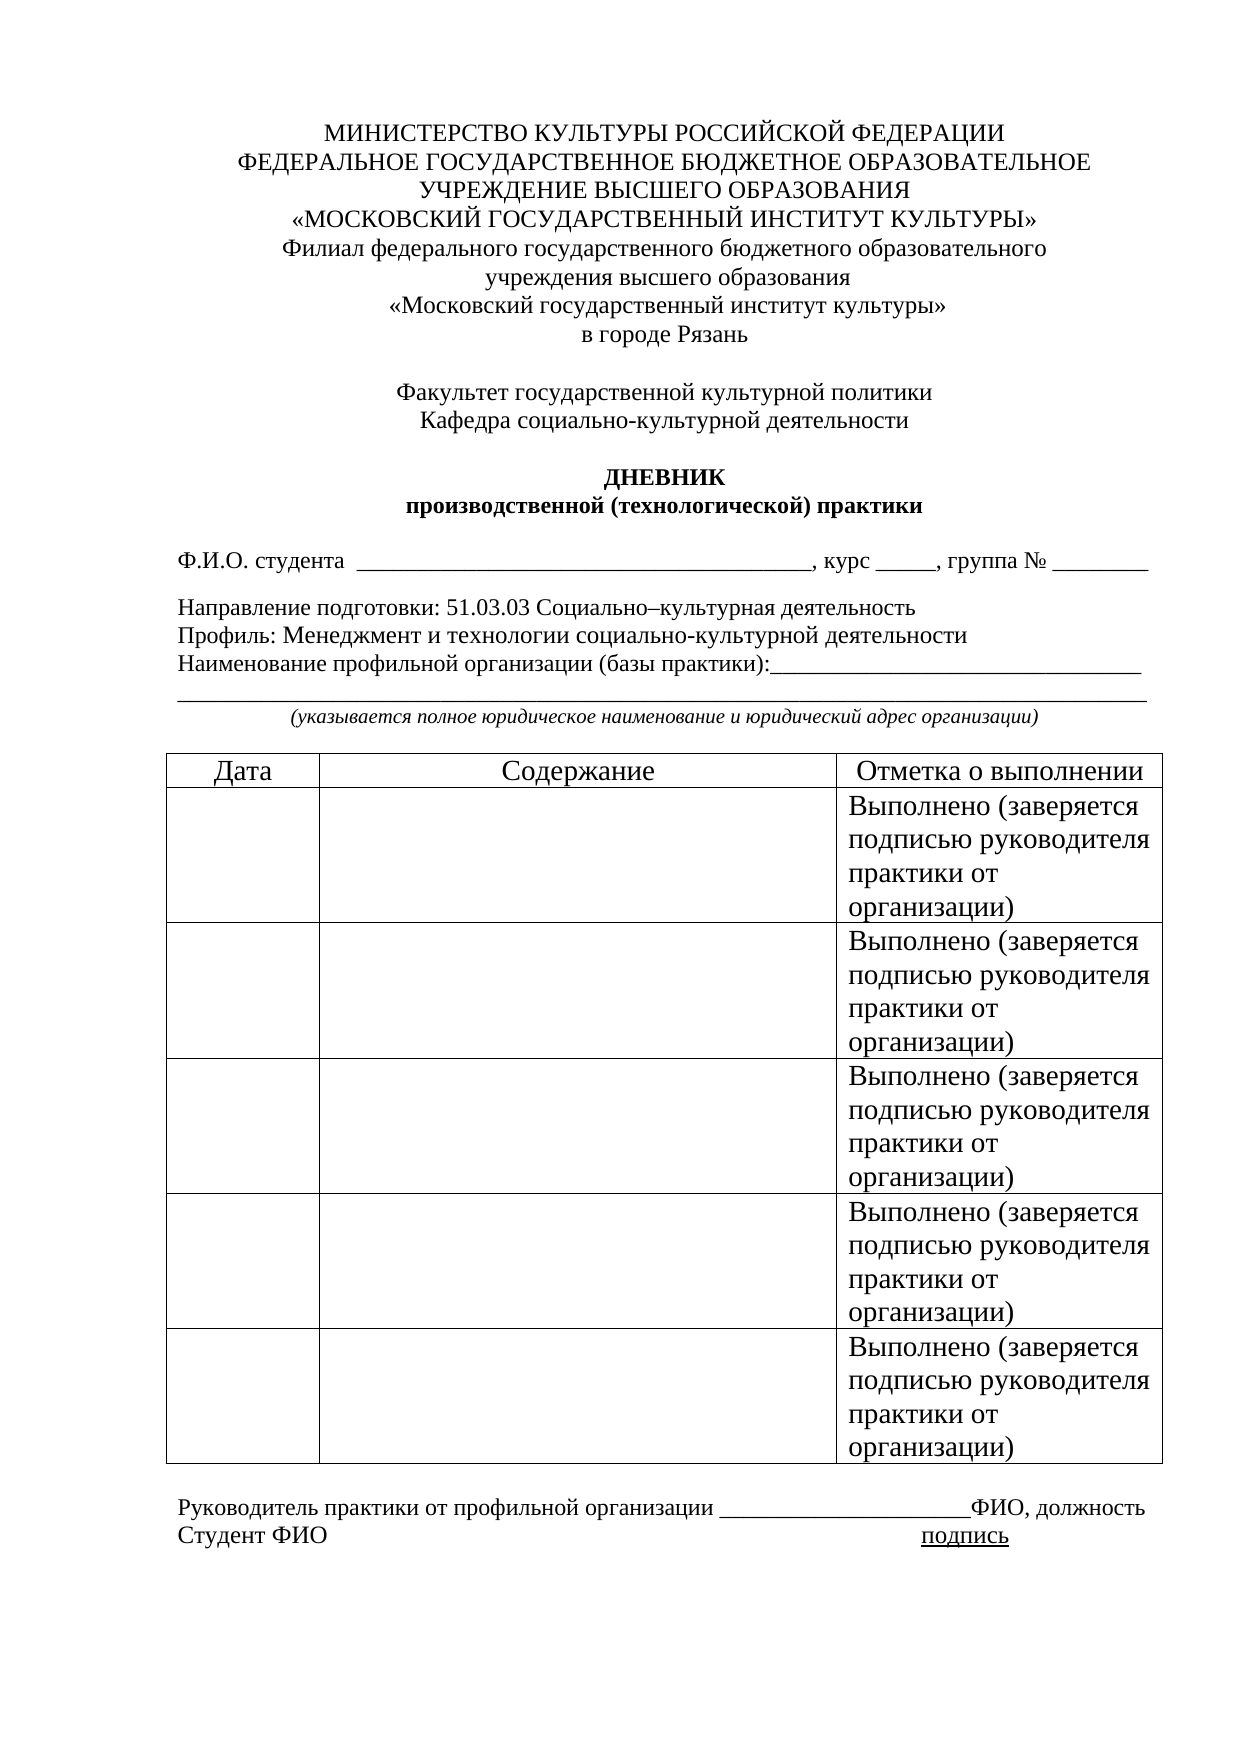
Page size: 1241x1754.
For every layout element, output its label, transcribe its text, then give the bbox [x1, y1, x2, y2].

table_header Дата [167, 754, 319, 787]
table_cell Выполнено (заверяется подписью руководителя практики от организации) [837, 788, 1162, 922]
table_header Содержание [320, 754, 836, 787]
table_header Отметка о выполнении [837, 754, 1162, 787]
table_cell [167, 923, 319, 1057]
text Ф.И.О. студента ______________________________________, курс _____, группа № ________ [177, 546, 1152, 573]
table_cell [167, 1329, 319, 1463]
text производственной (технологической) практики [177, 491, 1152, 518]
text в городе Рязань [177, 319, 1152, 348]
text «МОСКОВСКИЙ ГОСУДАРСТВЕННЫЙ ИНСТИТУТ КУЛЬТУРЫ» [177, 204, 1152, 233]
text _________________________________________________________________________________ [177, 677, 1152, 704]
table_cell [320, 923, 836, 1057]
table_cell [320, 1059, 836, 1193]
table_cell Выполнено (заверяется подписью руководителя практики от организации) [837, 923, 1162, 1057]
table_cell Выполнено (заверяется подписью руководителя практики от организации) [837, 1194, 1162, 1328]
table_cell [320, 788, 836, 922]
table_cell [320, 1329, 836, 1463]
text Руководитель практики от профильной организации _____________________ФИО, должность [177, 1493, 1152, 1520]
table_cell [167, 788, 319, 922]
text ДНЕВНИК [177, 463, 1152, 491]
text Профиль: Менеджмент и технологии социально-культурной деятельности [177, 620, 1152, 649]
table_cell Выполнено (заверяется подписью руководителя практики от организации) [837, 1329, 1162, 1463]
text (указывается полное юридическое наименование и юридический адрес организации) [177, 704, 1152, 728]
table_cell Выполнено (заверяется подписью руководителя практики от организации) [837, 1059, 1162, 1193]
text «Московский государственный институт культуры» [177, 291, 1152, 319]
table_cell [320, 1194, 836, 1328]
text Кафедра социально-культурной деятельности [177, 406, 1152, 434]
text учреждения высшего образования [177, 262, 1152, 291]
table_cell [167, 1059, 319, 1193]
text ФЕДЕРАЛЬНОЕ ГОСУДАРСТВЕННОЕ БЮДЖЕТНОЕ ОБРАЗОВАТЕЛЬНОЕ УЧРЕЖДЕНИЕ ВЫСШЕГО ОБРАЗОВАНИЯ [177, 147, 1152, 204]
text Студент ФИО подпись [177, 1520, 1152, 1549]
text Филиал федерального государственного бюджетного образовательного [177, 233, 1152, 262]
text Направление подготовки: 51.03.03 Социально–культурная деятельность [177, 593, 1152, 620]
text Наименование профильной организации (базы практики):_______________________________ [177, 649, 1152, 677]
text МИНИСТЕРСТВО КУЛЬТУРЫ РОССИЙСКОЙ ФЕДЕРАЦИИ [177, 118, 1152, 147]
table_cell [167, 1194, 319, 1328]
text Факультет государственной культурной политики [177, 377, 1152, 406]
